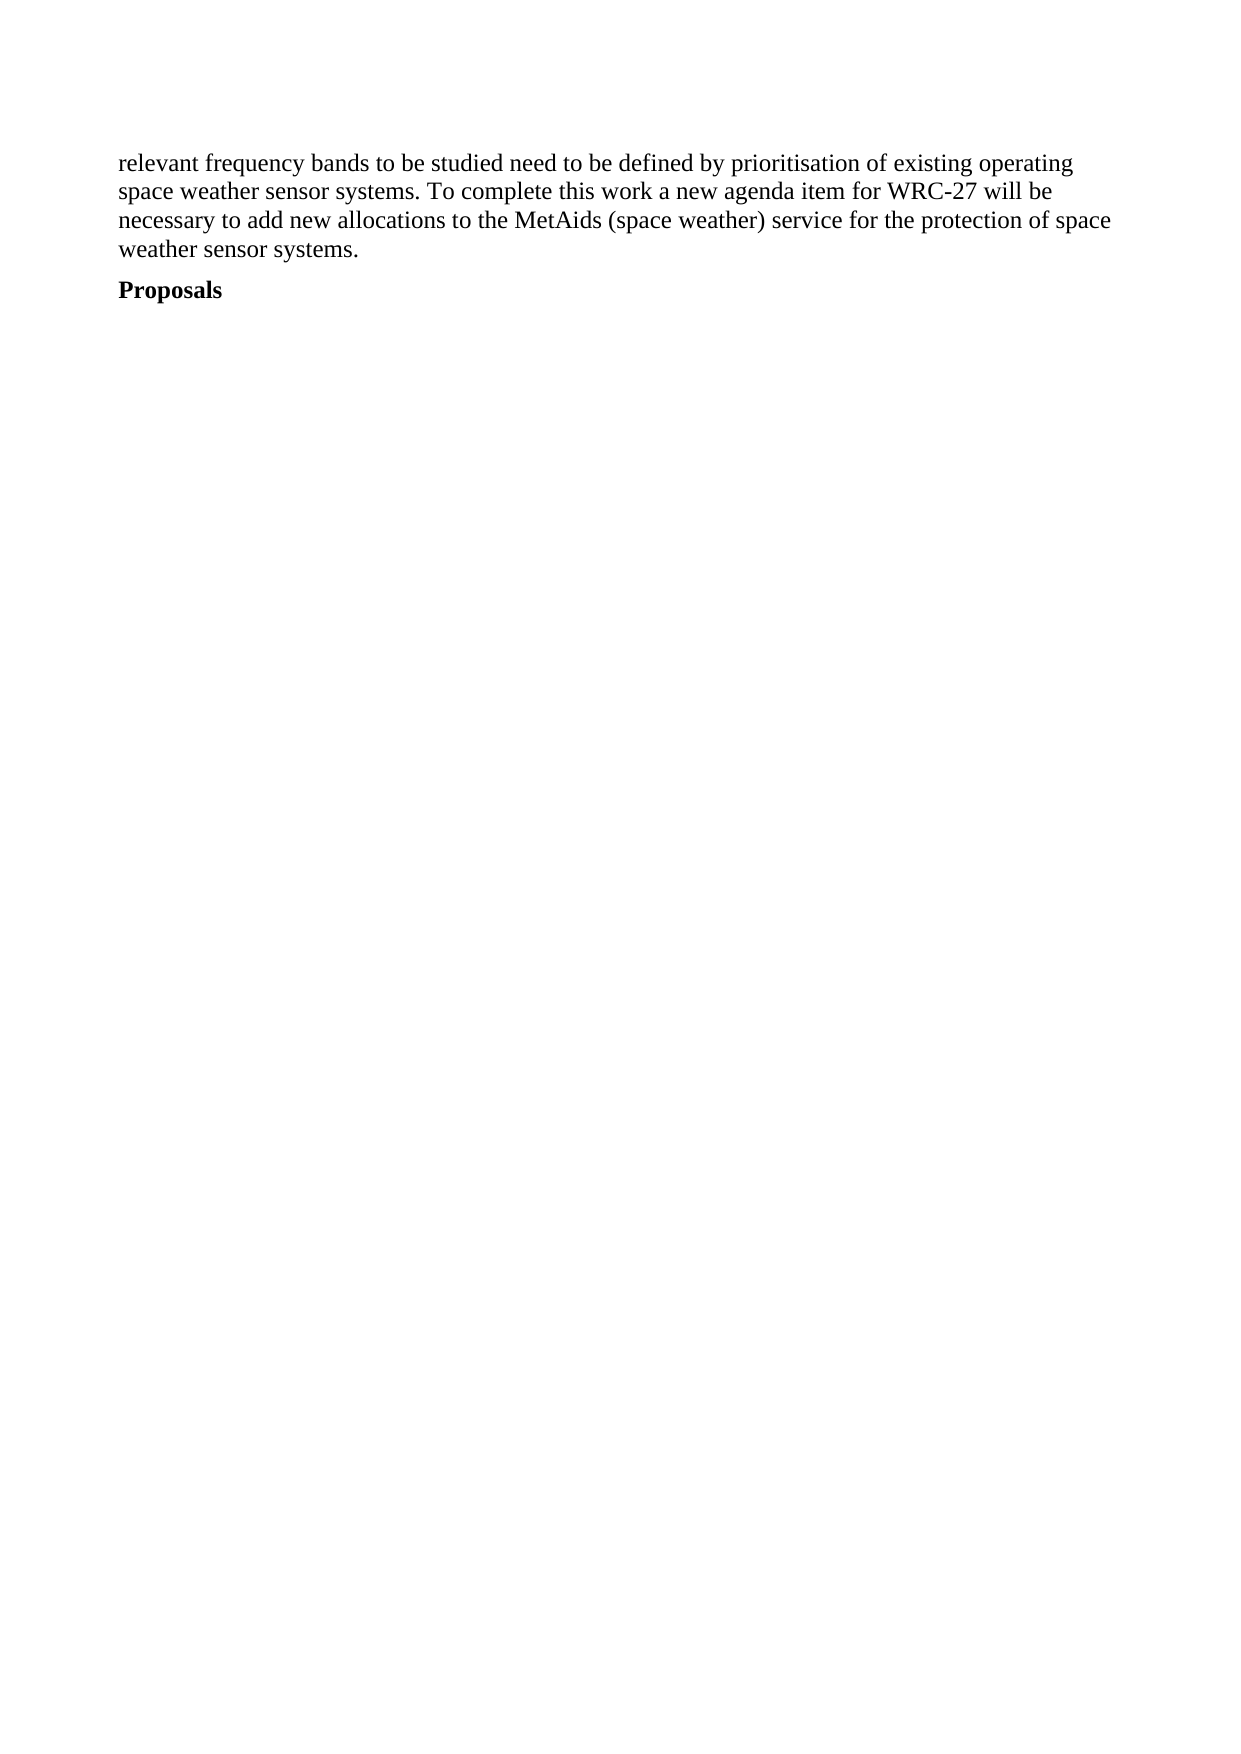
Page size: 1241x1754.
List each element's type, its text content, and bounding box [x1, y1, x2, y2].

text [118, 148, 1122, 263]
text Proposals [118, 275, 1122, 304]
